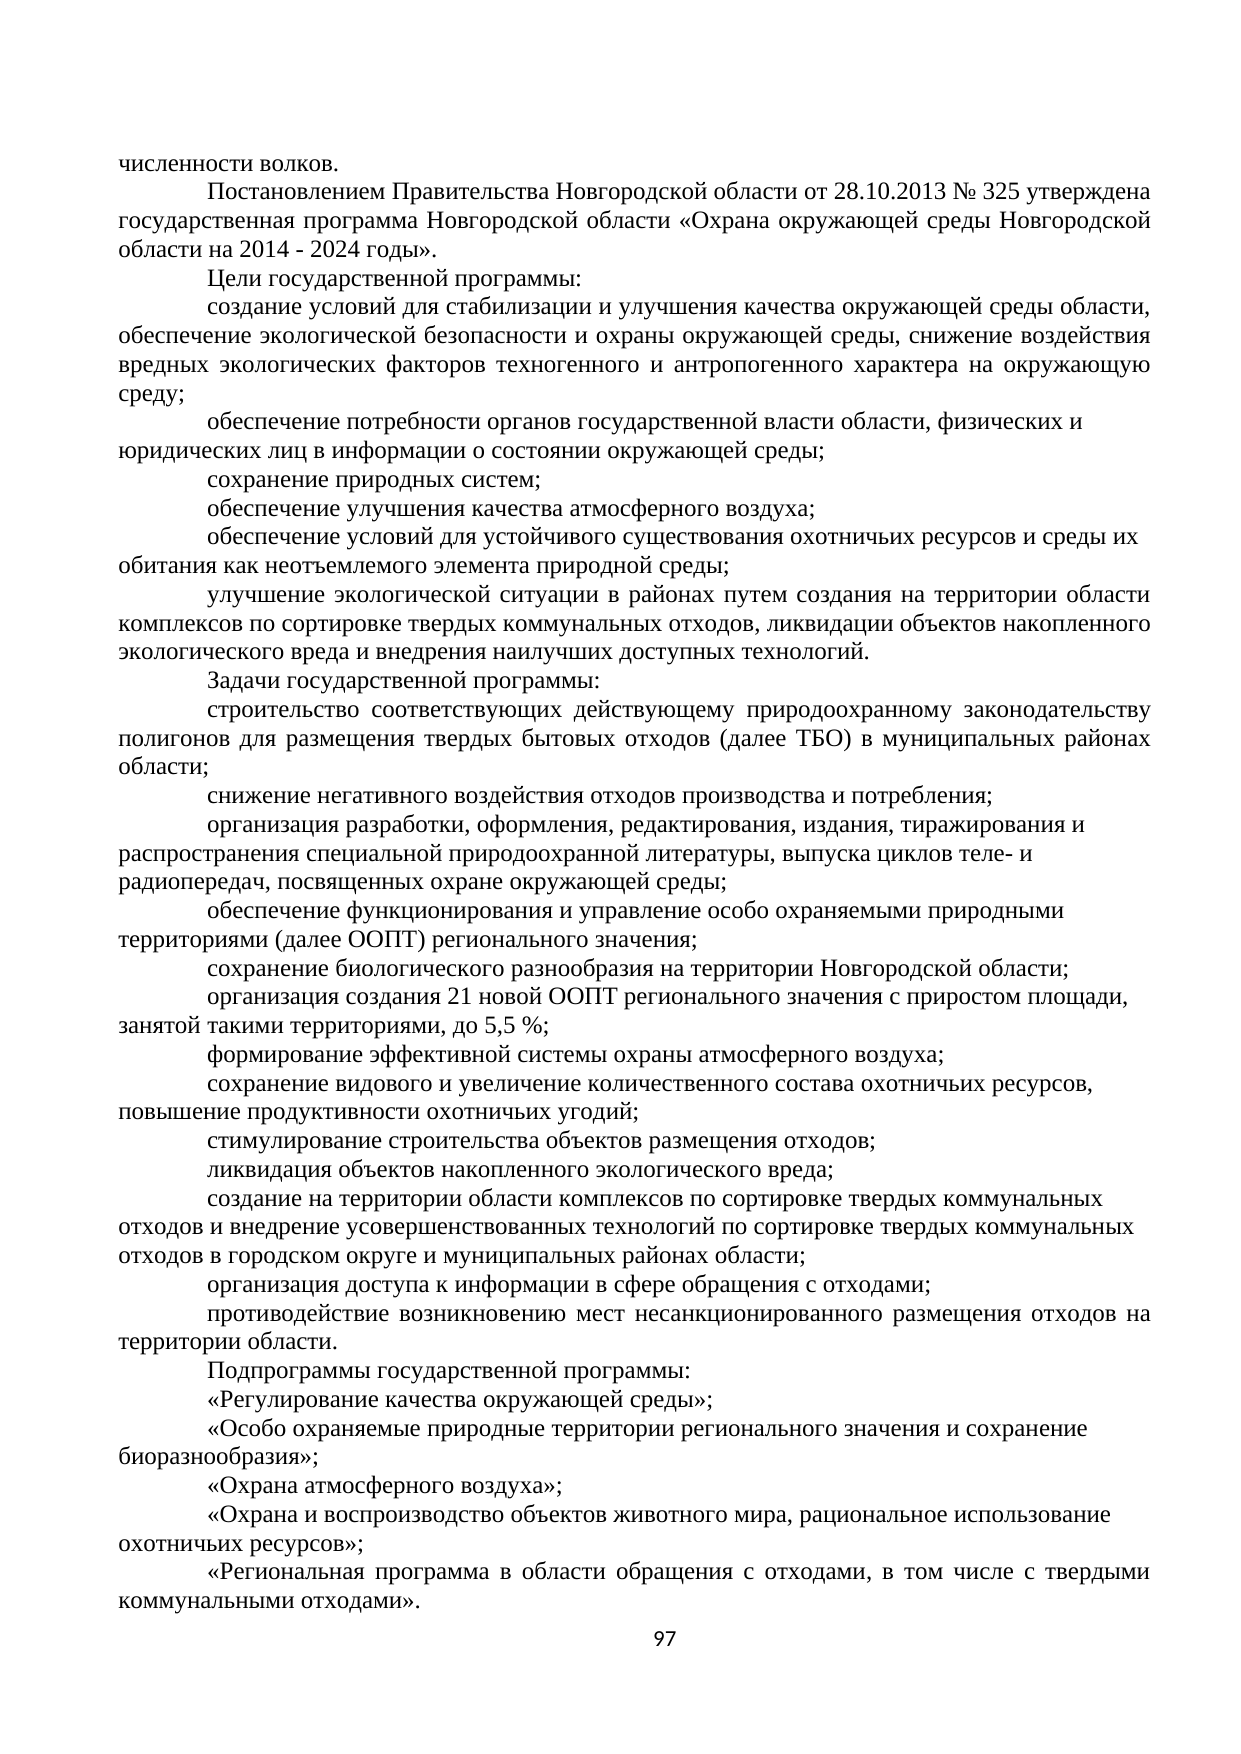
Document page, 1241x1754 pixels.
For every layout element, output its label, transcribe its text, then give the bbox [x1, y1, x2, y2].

text строительство соответствующих действующему природоохранному законодательству полигонов для размещения твердых бытовых отходов (далее ТБО) в муниципальных районах области; [118, 694, 1152, 780]
text обеспечение потребности органов государственной власти области, физических и юридических лиц в информации о состоянии окружающей среды; [118, 406, 1152, 464]
text ликвидация объектов накопленного экологического вреда; [118, 1154, 1152, 1183]
text сохранение биологического разнообразия на территории Новгородской области; [118, 953, 1152, 981]
text организация доступа к информации в сфере обращения с отходами; [118, 1269, 1152, 1298]
text организация разработки, оформления, редактирования, издания, тиражирования и распространения специальной природоохранной литературы, выпуска циклов теле- и радиопередач, посвященных охране окружающей среды; [118, 809, 1152, 895]
text сохранение природных систем; [118, 464, 1152, 493]
text обеспечение функционирования и управление особо охраняемыми природными территориями (далее ООПТ) регионального значения; [118, 895, 1152, 953]
text снижение негативного воздействия отходов производства и потребления; [118, 780, 1152, 809]
text организация создания 21 новой ООПТ регионального значения с приростом площади, занятой такими территориями, до 5,5 %; [118, 981, 1152, 1039]
text стимулирование строительства объектов размещения отходов; [118, 1125, 1152, 1154]
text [118, 148, 1152, 176]
text «Региональная программа в области обращения с отходами, в том числе с твердыми коммунальными отходами». [118, 1556, 1152, 1614]
text сохранение видового и увеличение количественного состава охотничьих ресурсов, повышение продуктивности охотничьих угодий; [118, 1068, 1152, 1125]
text «Охрана и воспроизводство объектов животного мира, рациональное использование охотничьих ресурсов»; [118, 1499, 1152, 1556]
text противодействие возникновению мест несанкционированного размещения отходов на территории области. [118, 1298, 1152, 1355]
text Задачи государственной программы: [118, 665, 1152, 694]
text Подпрограммы государственной программы: [118, 1355, 1152, 1384]
text улучшение экологической ситуации в районах путем создания на территории области комплексов по сортировке твердых коммунальных отходов, ликвидации объектов накопленного экологического вреда и внедрения наилучших доступных технологий. [118, 579, 1152, 665]
text «Особо охраняемые природные территории регионального значения и сохранение биоразнообразия»; [118, 1413, 1152, 1470]
text Постановлением Правительства Новгородской области от 28.10.2013 № 325 утверждена государственная программа Новгородской области «Охрана окружающей среды Новгородской области на 2014 - 2024 годы». [118, 176, 1152, 263]
text «Охрана атмосферного воздуха»; [118, 1470, 1152, 1499]
text формирование эффективной системы охраны атмосферного воздуха; [118, 1039, 1152, 1068]
text обеспечение условий для устойчивого существования охотничьих ресурсов и среды их обитания как неотъемлемого элемента природной среды; [118, 521, 1152, 579]
text создание условий для стабилизации и улучшения качества окружающей среды области, обеспечение экологической безопасности и охраны окружающей среды, снижение воздействия вредных экологических факторов техногенного и антропогенного характера на окружающую среду; [118, 291, 1152, 406]
text обеспечение улучшения качества атмосферного воздуха; [118, 493, 1152, 521]
text Цели государственной программы: [118, 263, 1152, 291]
text «Регулирование качества окружающей среды»; [118, 1384, 1152, 1413]
text создание на территории области комплексов по сортировке твердых коммунальных отходов и внедрение усовершенствованных технологий по сортировке твердых коммунальных отходов в городском округе и муниципальных районах области; [118, 1183, 1152, 1269]
